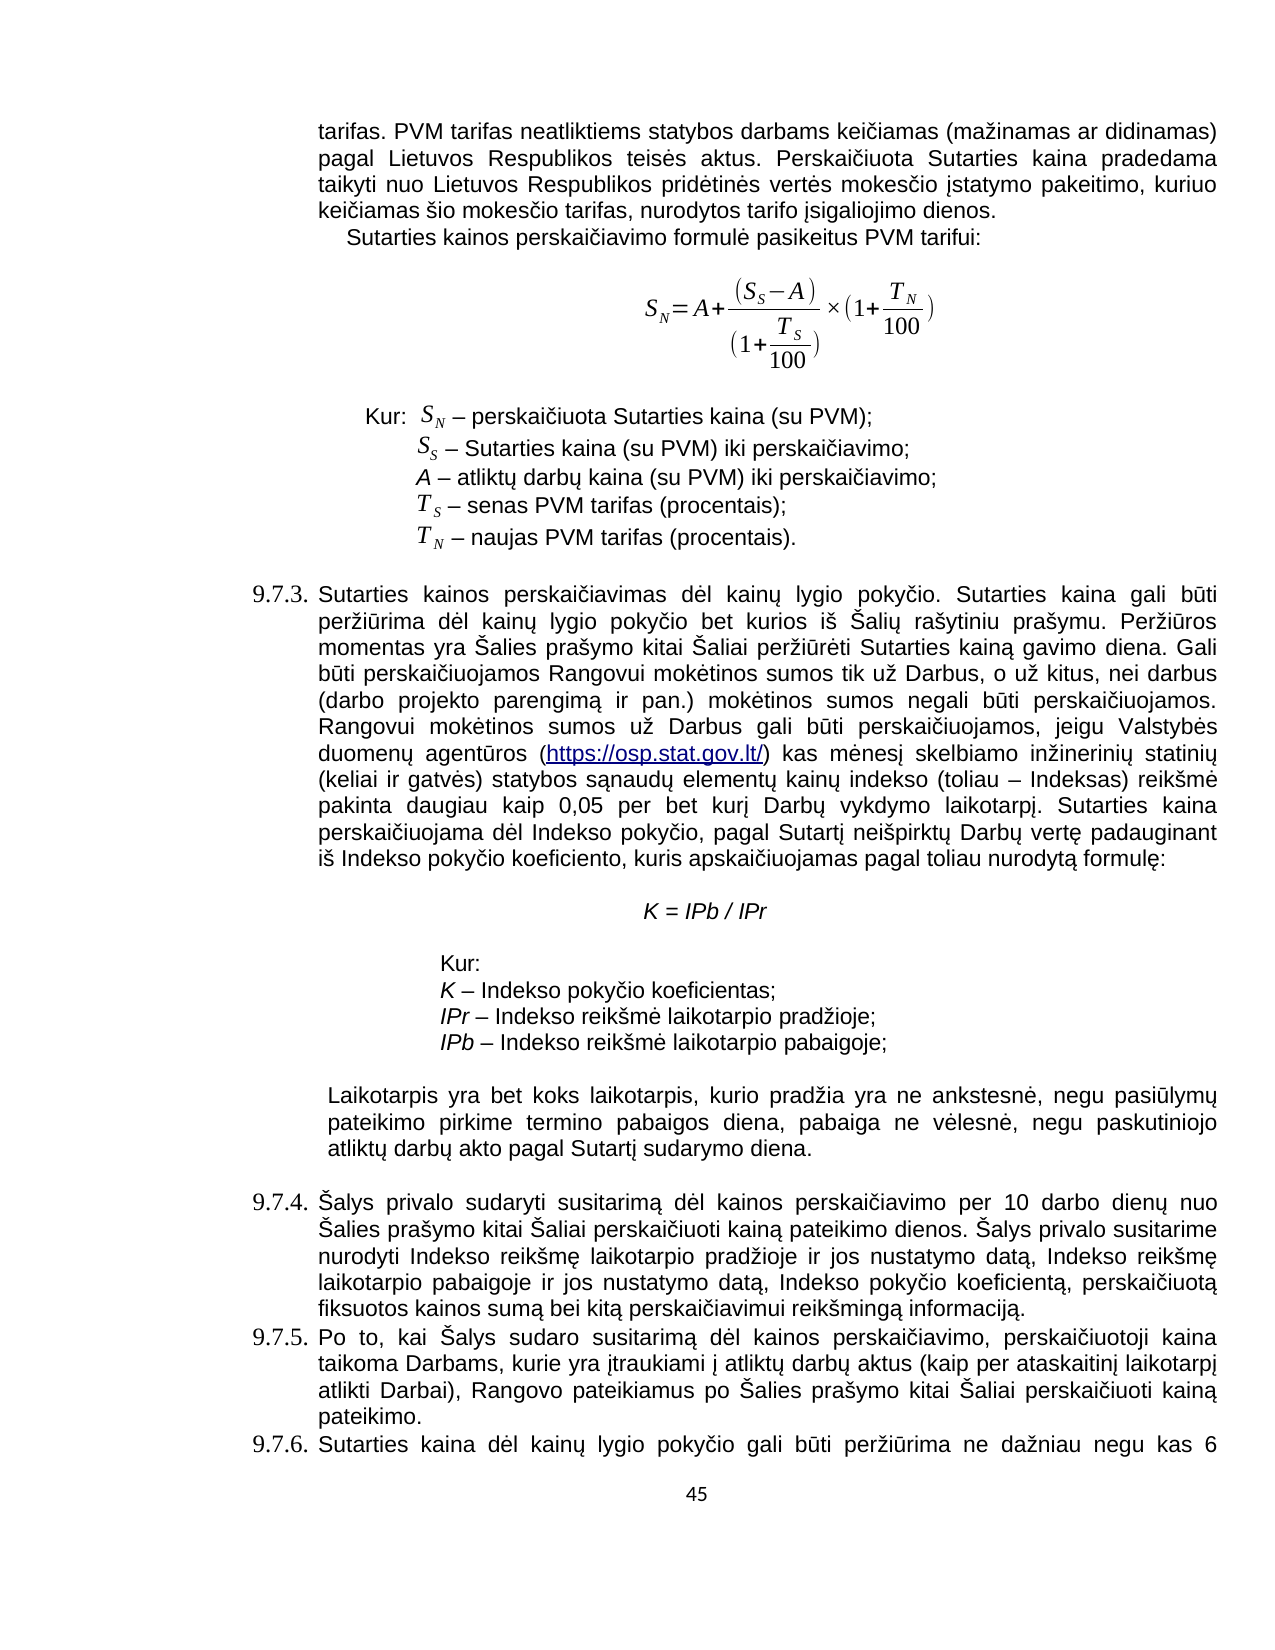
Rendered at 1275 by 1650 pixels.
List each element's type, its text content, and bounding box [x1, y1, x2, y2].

text Laikotarpis yra bet koks laikotarpis, kurio pradžia yra ne ankstesnė, negu pasiūlymų pateikimo pirkime termino pabaigos diena, pabaiga ne vėlesnė, negu paskutiniojo atliktų darbų akto pagal Sutartį sudarymo diena. [327, 1082, 1218, 1161]
text – senas PVM tarifas (procentais); [229, 490, 1216, 521]
text Kur: – perskaičiuota Sutarties kaina (su PVM); [177, 401, 1216, 432]
text A – atliktų darbų kaina (su PVM) iki perskaičiavimo; [229, 463, 1216, 490]
text IPr – Indekso reikšmė laikotarpio pradžioje; [440, 1003, 1218, 1029]
text IPb – Indekso reikšmė laikotarpio pabaigoje; [440, 1029, 1218, 1056]
list Sutarties kainos perskaičiavimo formulė pasikeitus PVM tarifui: [346, 223, 1218, 250]
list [252, 118, 1218, 223]
list Sutarties kainos perskaičiavimas dėl kainų lygio pokyčio. Sutarties kaina gali būti peržiūrima dėl kainų lygio pokyčio bet kurios iš Šalių rašytiniu prašymu. Peržiūros momentas yra Šalies prašymo kitai Šaliai peržiūrėti Sutarties kainą gavimo diena. Gali būti perskaičiuojamos Rangovui mokėtinos sumos tik už Darbus, o už kitus, nei darbus (darbo projekto parengimą ir pan.) mokėtinos sumos negali būti perskaičiuojamos. Rangovui mokėtinos sumos už Darbus gali būti perskaičiuojamos, jeigu Valstybės duomenų agentūros (https://osp.stat.gov.lt/) kas mėnesį skelbiamo inžinerinių statinių (keliai ir gatvės) statybos sąnaudų elementų kainų indekso (toliau – Indeksas) reikšmė pakinta daugiau kaip 0,05 per bet kurį Darbų vykdymo laikotarpį. Sutarties kaina perskaičiuojama dėl Indekso pokyčio, pagal Sutartį neišpirktų Darbų vertę padauginant iš Indekso pokyčio koeficiento, kuris apskaičiuojamas pagal toliau nurodytą formulę: [252, 579, 1218, 871]
text K – Indekso pokyčio koeficientas; [440, 977, 1218, 1003]
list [252, 1429, 1218, 1458]
list Šalys privalo sudaryti susitarimą dėl kainos perskaičiavimo per 10 darbo dienų nuo Šalies prašymo kitai Šaliai perskaičiuoti kainą pateikimo dienos. Šalys privalo susitarime nurodyti Indekso reikšmę laikotarpio pradžioje ir jos nustatymo datą, Indekso reikšmę laikotarpio pabaigoje ir jos nustatymo datą, Indekso pokyčio koeficientą, perskaičiuotą fiksuotos kainos sumą bei kitą perskaičiavimui reikšmingą informaciją. [252, 1187, 1218, 1322]
text K = IPb / IPr [177, 898, 1218, 924]
list Po to, kai Šalys sudaro susitarimą dėl kainos perskaičiavimo, perskaičiuotoji kaina taikoma Darbams, kurie yra įtraukiami į atliktų darbų aktus (kaip per ataskaitinį laikotarpį atlikti Darbai), Rangovo pateikiamus po Šalies prašymo kitai Šaliai perskaičiuoti kainą pateikimo. [252, 1322, 1218, 1429]
text – naujas PVM tarifas (procentais). [229, 521, 1216, 553]
text Kur: [440, 950, 1218, 977]
text – Sutarties kaina (su PVM) iki perskaičiavimo; [229, 432, 1216, 463]
